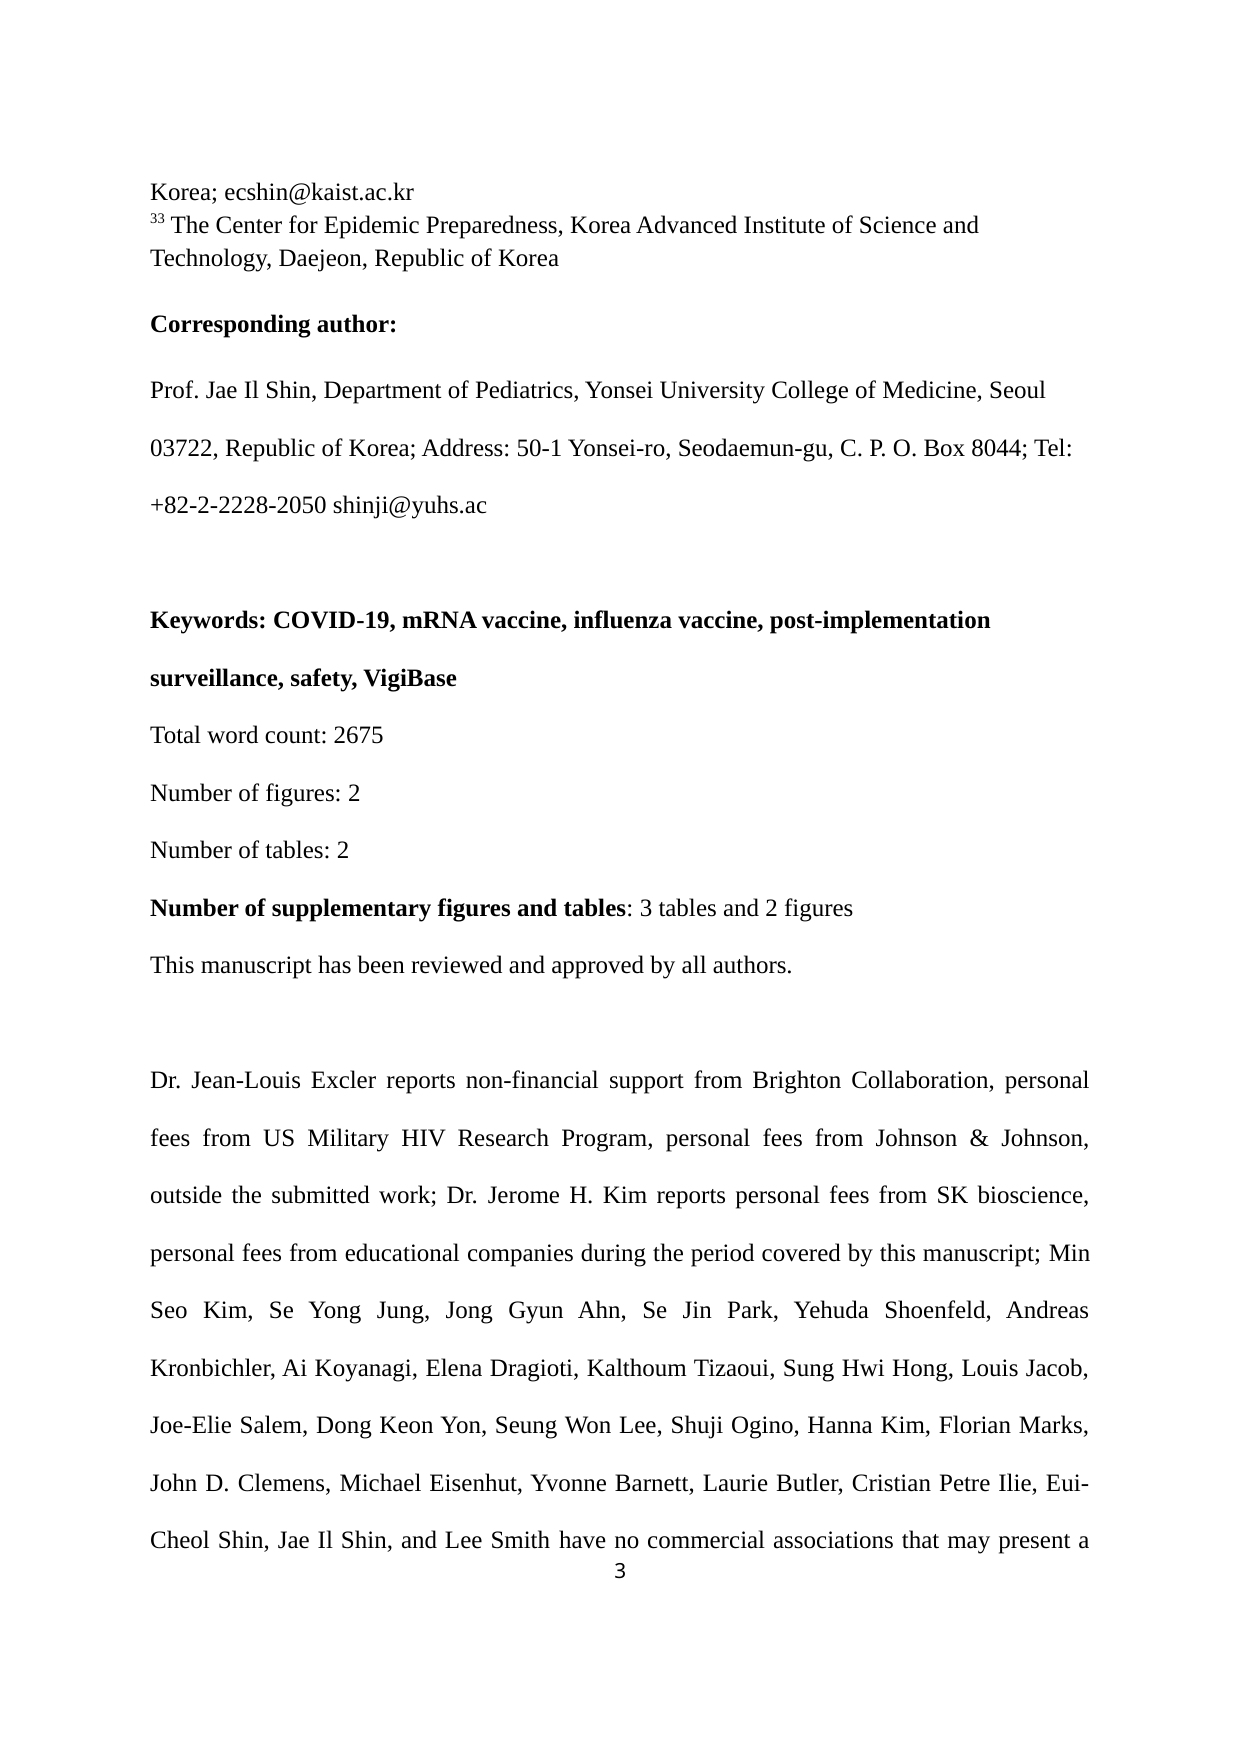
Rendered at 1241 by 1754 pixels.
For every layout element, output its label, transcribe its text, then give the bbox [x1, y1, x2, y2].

text 33 The Center for Epidemic Preparedness, Korea Advanced Institute of Science and Technology, Daejeon, Republic of Korea [150, 210, 1090, 272]
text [150, 1065, 1090, 1554]
text Number of figures: 2 [150, 778, 1090, 807]
text Number of supplementary figures and tables: 3 tables and 2 figures [150, 893, 1090, 922]
text Corresponding author: [150, 309, 1090, 338]
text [150, 177, 1090, 206]
text Total word count: 2675 [150, 720, 1090, 749]
text Keywords: COVID-19, mRNA vaccine, influenza vaccine, post-implementation surveillance, safety, VigiBase [150, 605, 1090, 692]
text This manuscript has been reviewed and approved by all authors. [150, 950, 1090, 979]
text Number of tables: 2 [150, 835, 1090, 864]
text Prof. Jae Il Shin, Department of Pediatrics, Yonsei University College of Medicine, Seoul 03722, Republic of Korea; Address: 50-1 Yonsei-ro, Seodaemun-gu, C. P. O. Box 8044; Tel: +82-2-2228-2050 shinji@yuhs.ac [150, 375, 1090, 519]
